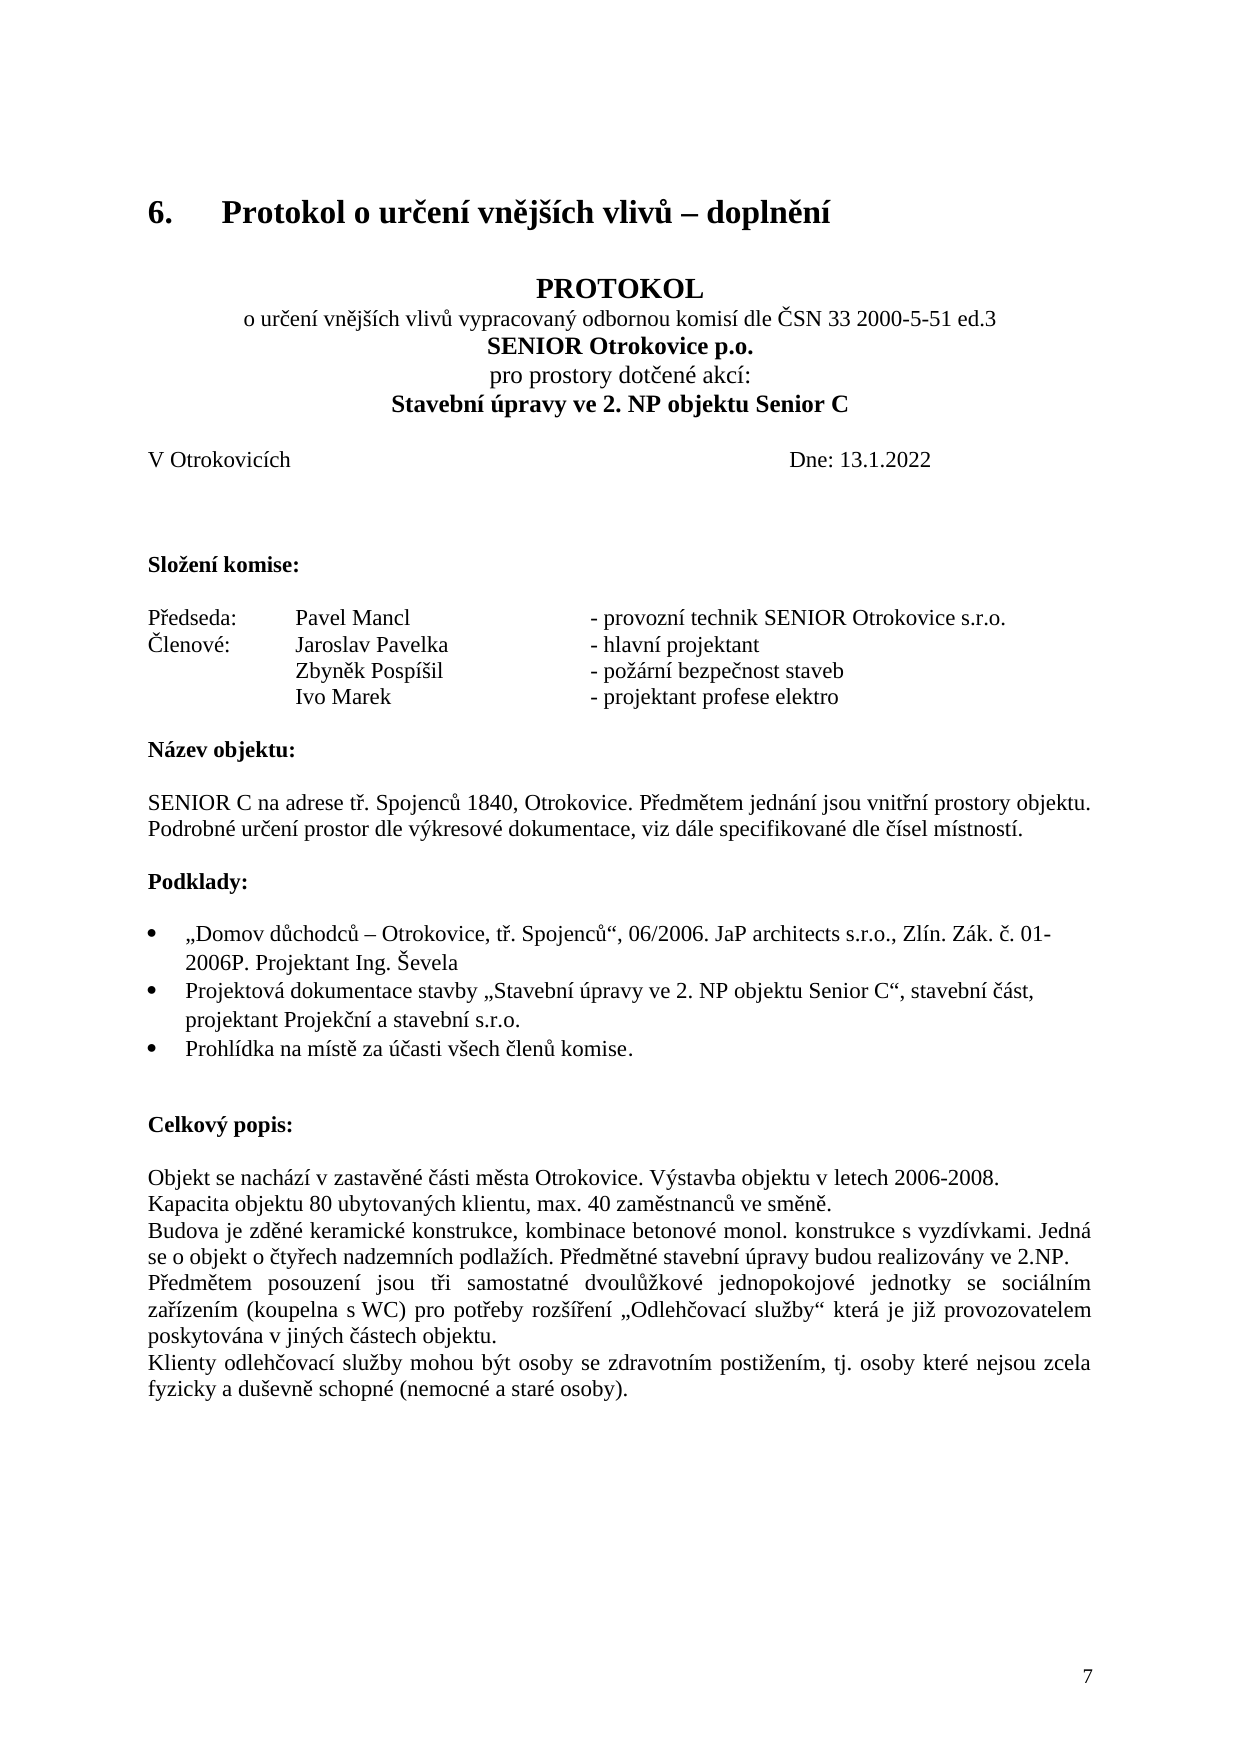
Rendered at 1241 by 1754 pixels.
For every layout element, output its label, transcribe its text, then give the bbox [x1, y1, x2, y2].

text Předseda: Pavel Mancl - provozní technik SENIOR Otrokovice s.r.o. [148, 604, 1092, 631]
text Název objektu: [148, 736, 1092, 762]
text o určení vnějších vlivů vypracovaný odbornou komisí dle ČSN 33 2000-5-51 ed.3 [148, 305, 1092, 331]
text Podklady: [148, 868, 1092, 894]
text Stavební úpravy ve 2. NP objektu Senior C [148, 389, 1092, 417]
text SENIOR Otrokovice p.o. [148, 331, 1092, 360]
text SENIOR C na adrese tř. Spojenců 1840, Otrokovice. Předmětem jednání jsou vnitřní prostory objektu. Podrobné určení prostor dle výkresové dokumentace, viz dále specifikované dle čísel místností. [148, 789, 1092, 841]
text Budova je zděné keramické konstrukce, kombinace betonové monol. konstrukce s vyzdívkami. Jedná se o objekt o čtyřech nadzemních podlažích. Předmětné stavební úpravy budou realizovány ve 2.NP. [148, 1217, 1092, 1269]
text Klienty odlehčovací služby mohou být osoby se zdravotním postižením, tj. osoby které nejsou zcela fyzicky a duševně schopné (nemocné a staré osoby). [148, 1348, 1092, 1401]
list „Domov důchodců – Otrokovice, tř. Spojenců“, 06/2006. JaP architects s.r.o., Zlín. Zák. č. 01-2006P. Projektant Ing. Ševela [148, 921, 1092, 975]
text Celkový popis: [148, 1111, 1092, 1138]
list Projektová dokumentace stavby „Stavební úpravy ve 2. NP objektu Senior C“, stavební část, projektant Projekční a stavební s.r.o. [148, 977, 1092, 1032]
text Složení komise: [148, 552, 1092, 578]
text pro prostory dotčené akcí: [148, 360, 1092, 389]
text Objekt se nachází v zastavěné části města Otrokovice. Výstavba objektu v letech 2006-2008. [148, 1164, 1092, 1190]
text Ivo Marek - projektant profese elektro [148, 683, 1092, 710]
text Zbyněk Pospíšil - požární bezpečnost staveb [148, 657, 1092, 683]
text Předmětem posouzení jsou tři samostatné dvoulůžkové jednopokojové jednotky se sociálním zařízením (koupelna s WC) pro potřeby rozšíření „Odlehčovací služby“ která je již provozovatelem poskytována v jiných částech objektu. [148, 1269, 1092, 1348]
list Prohlídka na místě za účasti všech členů komise. [148, 1034, 1092, 1062]
text PROTOKOL [148, 271, 1092, 305]
text 6. Protokol o určení vnějších vlivů – doplnění [148, 192, 1092, 230]
text Členové: Jaroslav Pavelka - hlavní projektant [148, 631, 1092, 657]
text Kapacita objektu 80 ubytovaných klientu, max. 40 zaměstnanců ve směně. [148, 1190, 1092, 1217]
text V Otrokovicích Dne: 13.1.2022 [148, 446, 1092, 472]
